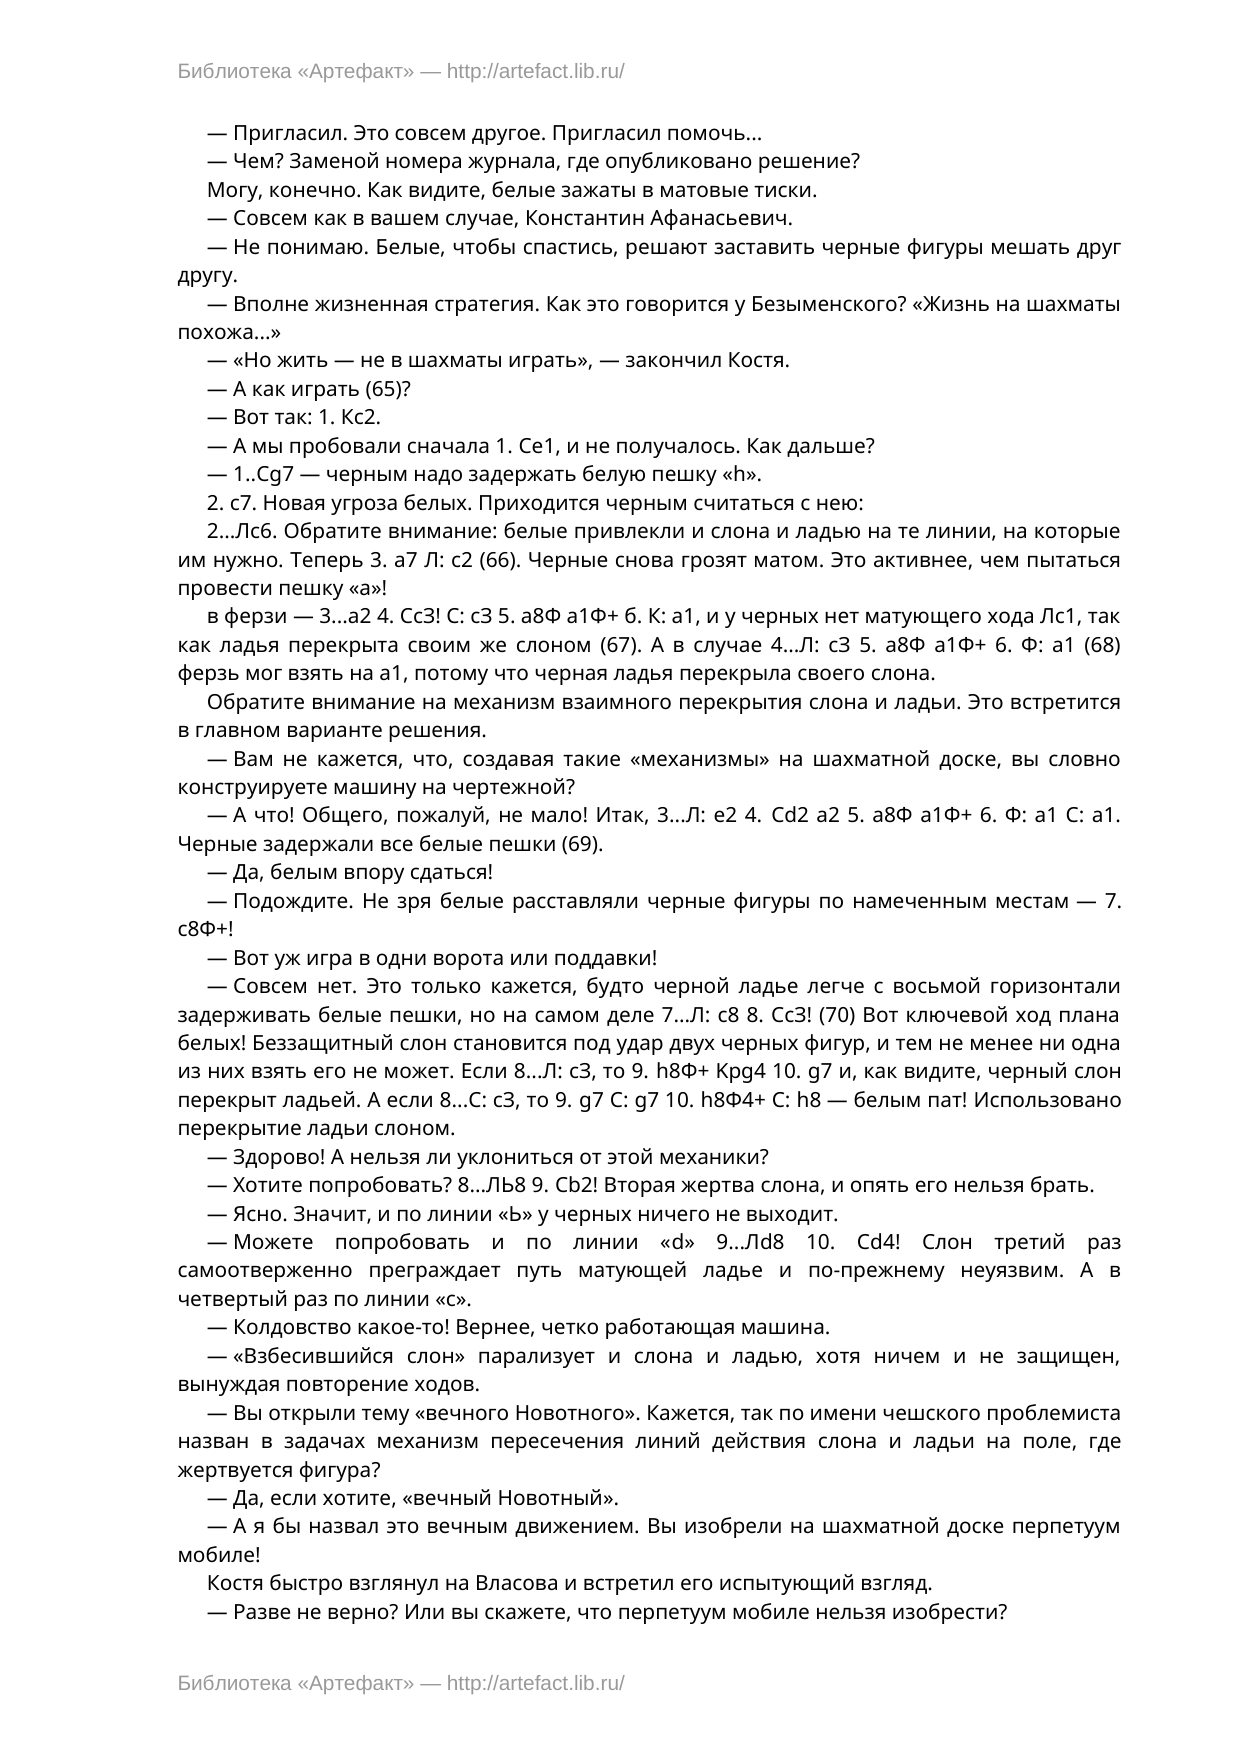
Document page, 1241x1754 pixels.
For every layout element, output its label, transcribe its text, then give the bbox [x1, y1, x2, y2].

text — 1..Cg7 — черным надо задержать белую пешку «h». [177, 459, 1122, 488]
text — Вполне жизненная стратегия. Как это говорится у Безыменского? «Жизнь на шахматы похожа...» [177, 289, 1122, 346]
text — Хотите попробовать? 8...ЛЬ8 9. Cb2! Вторая жертва слона, и опять его нельзя брать. [177, 1170, 1122, 1199]
text — Вот уж игра в одни ворота или поддавки! [177, 943, 1122, 971]
text — А что! Общего, пожалуй, не мало! Итак, 3...Л: е2 4. Cd2 а2 5. а8Ф а1Ф+ 6. Ф: а1 С: а1. Черные задержали все белые пешки (69). [177, 801, 1122, 857]
text Обратите внимание на механизм взаимного перекрытия слона и ладьи. Это встретится в главном варианте решения. [177, 687, 1122, 744]
text в ферзи — 3...а2 4. СсЗ! С: сЗ 5. а8Ф а1Ф+ б. К: а1, и у черных нет матующего хода Лс1, так как ладья перекрыта своим же слоном (67). А в случае 4...Л: сЗ 5. а8Ф а1Ф+ 6. Ф: а1 (68) ферзь мог взять на а1, потому что черная ладья перекрыла своего слона. [177, 602, 1122, 687]
text — «Взбесившийся слон» парализует и слона и ладью, хотя ничем и не защищен, вынуждая повторение ходов. [177, 1341, 1122, 1398]
text — Разве не верно? Или вы скажете, что перпетуум мобиле нельзя изобрести? [177, 1597, 1122, 1625]
text — Да, белым впору сдаться! [177, 857, 1122, 886]
text — Чем? Заменой номера журнала, где опубликовано решение? [177, 147, 1122, 175]
text — Вам не кажется, что, создавая такие «механизмы» на шахматной доске, вы словно конструируете машину на чертежной? [177, 744, 1122, 801]
text — Совсем нет. Это только кажется, будто черной ладье легче с восьмой горизонтали задерживать белые пешки, но на самом деле 7...Л: с8 8. СсЗ! (70) Вот ключевой ход плана белых! Беззащитный слон становится под удар двух черных фигур, и тем не менее ни одна из них взять его не может. Если 8...Л: сЗ, то 9. h8Ф+ Kpg4 10. g7 и, как видите, черный слон перекрыт ладьей. А если 8...С: сЗ, то 9. g7 С: g7 10. h8Ф4+ С: h8 — белым пат! Использовано перекрытие ладьи слоном. [177, 971, 1122, 1142]
text — Совсем как в вашем случае, Константин Афанасьевич. [177, 203, 1122, 232]
text — Вы открыли тему «вечного Новотного». Кажется, так по имени чешского проблемиста назван в задачах механизм пересечения линий действия слона и ладьи на поле, где жертвуется фигура? [177, 1398, 1122, 1483]
text 2. с7. Новая угроза белых. Приходится черным считаться с нею: [177, 488, 1122, 516]
text — Колдовство какое-то! Вернее, четко работающая машина. [177, 1312, 1122, 1341]
text — Да, если хотите, «вечный Новотный». [177, 1483, 1122, 1512]
text Могу, конечно. Как видите, белые зажаты в матовые тиски. [177, 175, 1122, 203]
text — Пригласил. Это совсем другое. Пригласил помочь... [177, 118, 1122, 147]
text — А я бы назвал это вечным движением. Вы изобрели на шахматной доске перпетуум мобиле! [177, 1512, 1122, 1568]
text — Вот так: 1. Кс2. [177, 402, 1122, 431]
text — Можете попробовать и по линии «d» 9...Лd8 10. Сd4! Слон третий раз самоотверженно преграждает путь матующей ладье и по-прежнему неуязвим. А в четвертый раз по линии «с». [177, 1227, 1122, 1312]
text — А мы пробовали сначала 1. Ce1, и не получалось. Как дальше? [177, 431, 1122, 459]
text — «Но жить — не в шахматы играть», — закончил Костя. [177, 346, 1122, 374]
text — А как играть (65)? [177, 374, 1122, 402]
text — Ясно. Значит, и по линии «Ь» у черных ничего не выходит. [177, 1199, 1122, 1227]
text 2...Лс6. Обратите внимание: белые привлекли и слона и ладью на те линии, на которые им нужно. Теперь 3. а7 Л: с2 (66). Черные снова грозят матом. Это активнее, чем пытаться провести пешку «а»! [177, 516, 1122, 602]
text — Подождите. Не зря белые расставляли черные фигуры по намеченным местам — 7. с8Ф+! [177, 886, 1122, 943]
text — Не понимаю. Белые, чтобы спастись, решают заставить черные фигуры мешать друг другу. [177, 232, 1122, 289]
text — Здорово! А нельзя ли уклониться от этой механики? [177, 1142, 1122, 1170]
text Костя быстро взглянул на Власова и встретил его испытующий взгляд. [177, 1568, 1122, 1597]
